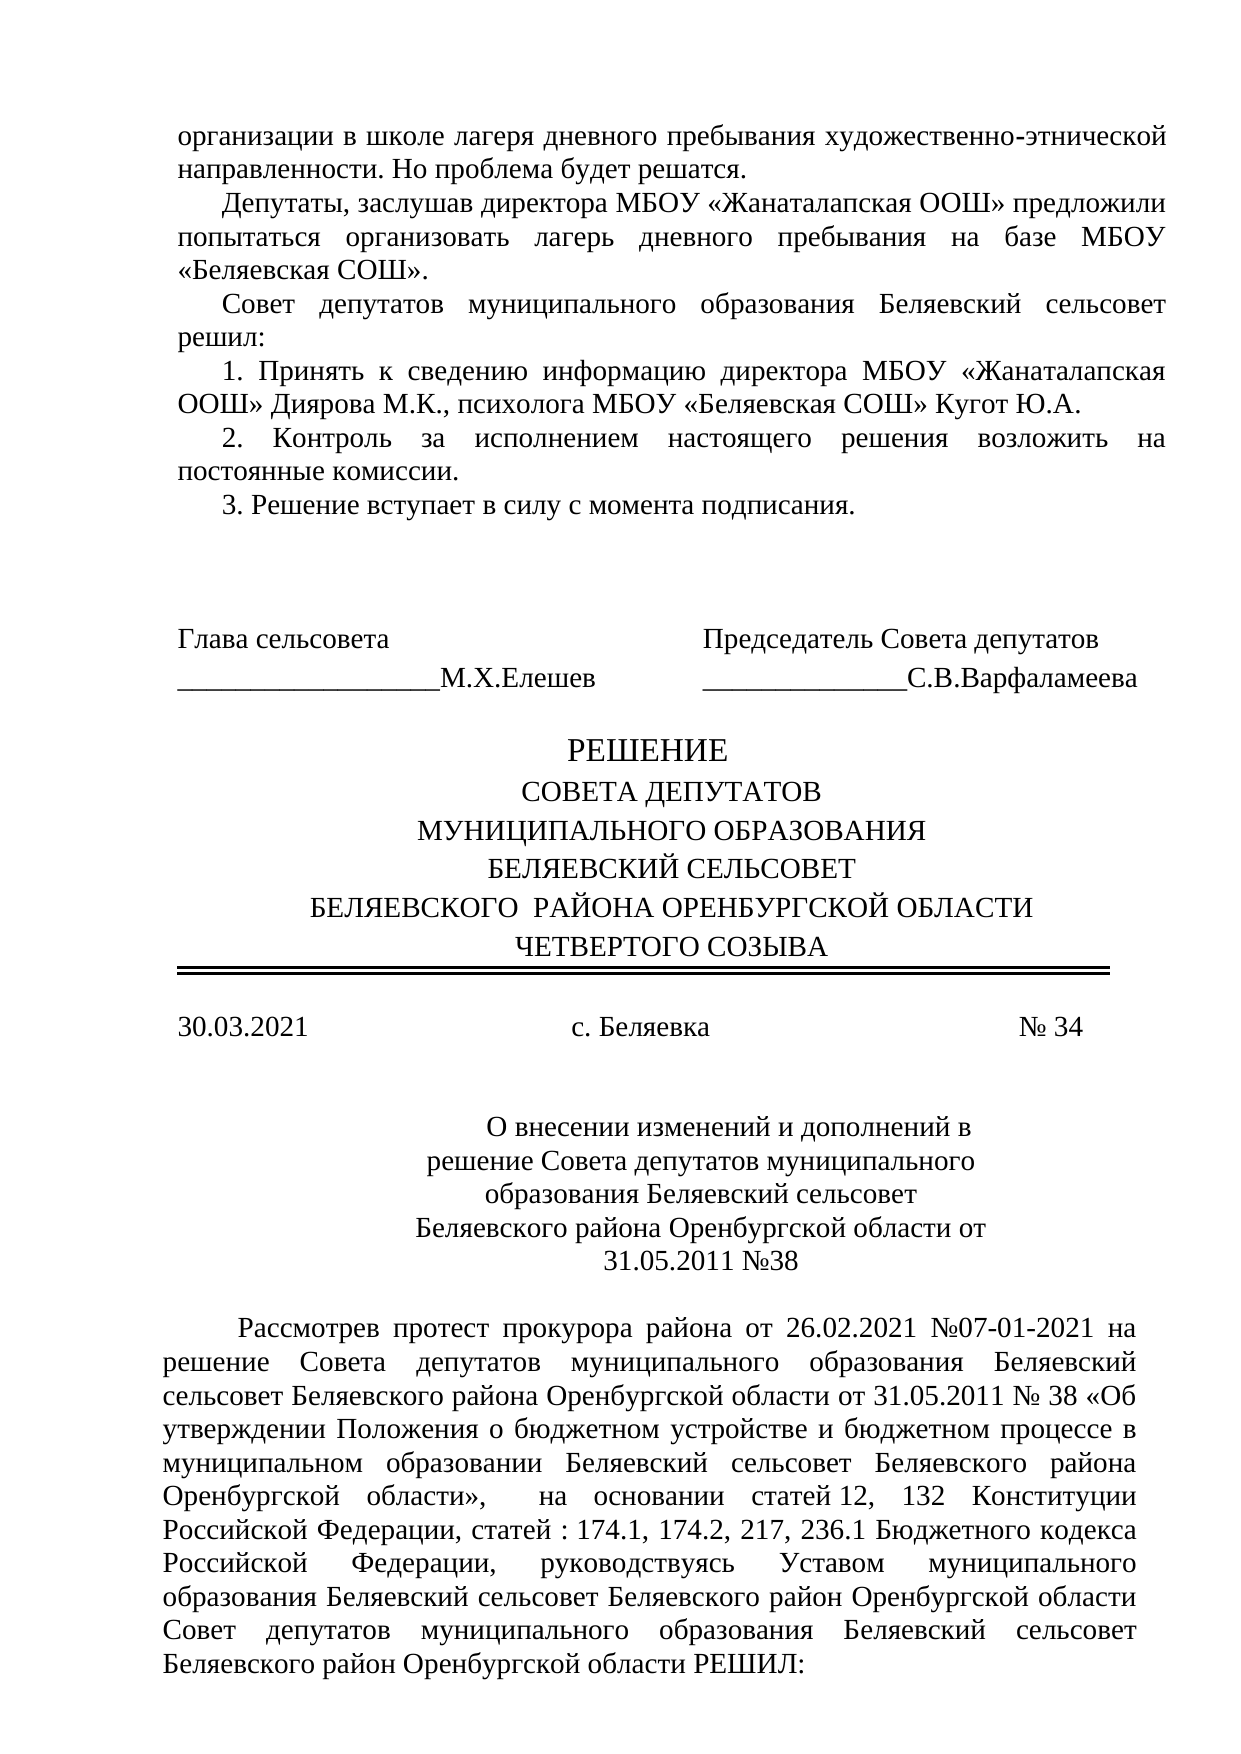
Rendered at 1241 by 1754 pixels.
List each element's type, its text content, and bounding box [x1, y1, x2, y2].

text 2. Контроль за исполнением настоящего решения возложить на постоянные комиссии. [177, 420, 1167, 487]
text Депутаты, заслушав директора МБОУ «Жанаталапская ООШ» предложили попытаться организовать лагерь дневного пребывания на базе МБОУ «Беляевская СОШ». [177, 185, 1167, 286]
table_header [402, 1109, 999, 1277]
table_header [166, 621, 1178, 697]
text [177, 118, 1167, 185]
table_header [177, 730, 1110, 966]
text 30.03.2021 с. Беляевка № 34 [177, 1009, 1167, 1042]
text Рассмотрев протест прокурора района от 26.02.2021 №07-01-2021 на решение Совета депутатов муниципального образования Беляевский сельсовет Беляевского района Оренбургской области от 31.05.2011 № 38 «Об утверждении Положения о бюджетном устройстве и бюджетном процессе в муниципальном образовании Беляевский сельсовет Беляевского района Оренбургской области», на основании статей 12, 132 Конституции Российской Федерации, статей : 174.1, 174.2, 217, 236.1 Бюджетного кодекса Российской Федерации, руководствуясь Уставом муниципального образования Беляевский сельсовет Беляевского район Оренбургской области Совет депутатов муниципального образования Беляевский сельсовет Беляевского район Оренбургской области РЕШИЛ: [162, 1311, 1137, 1679]
text 3. Решение вступает в силу с момента подписания. [177, 487, 1167, 521]
text Совет депутатов муниципального образования Беляевский сельсовет решил: [177, 286, 1167, 353]
text 1. Принять к сведению информацию директора МБОУ «Жанаталапская ООШ» Диярова М.К., психолога МБОУ «Беляевская СОШ» Кугот Ю.А. [177, 353, 1167, 420]
